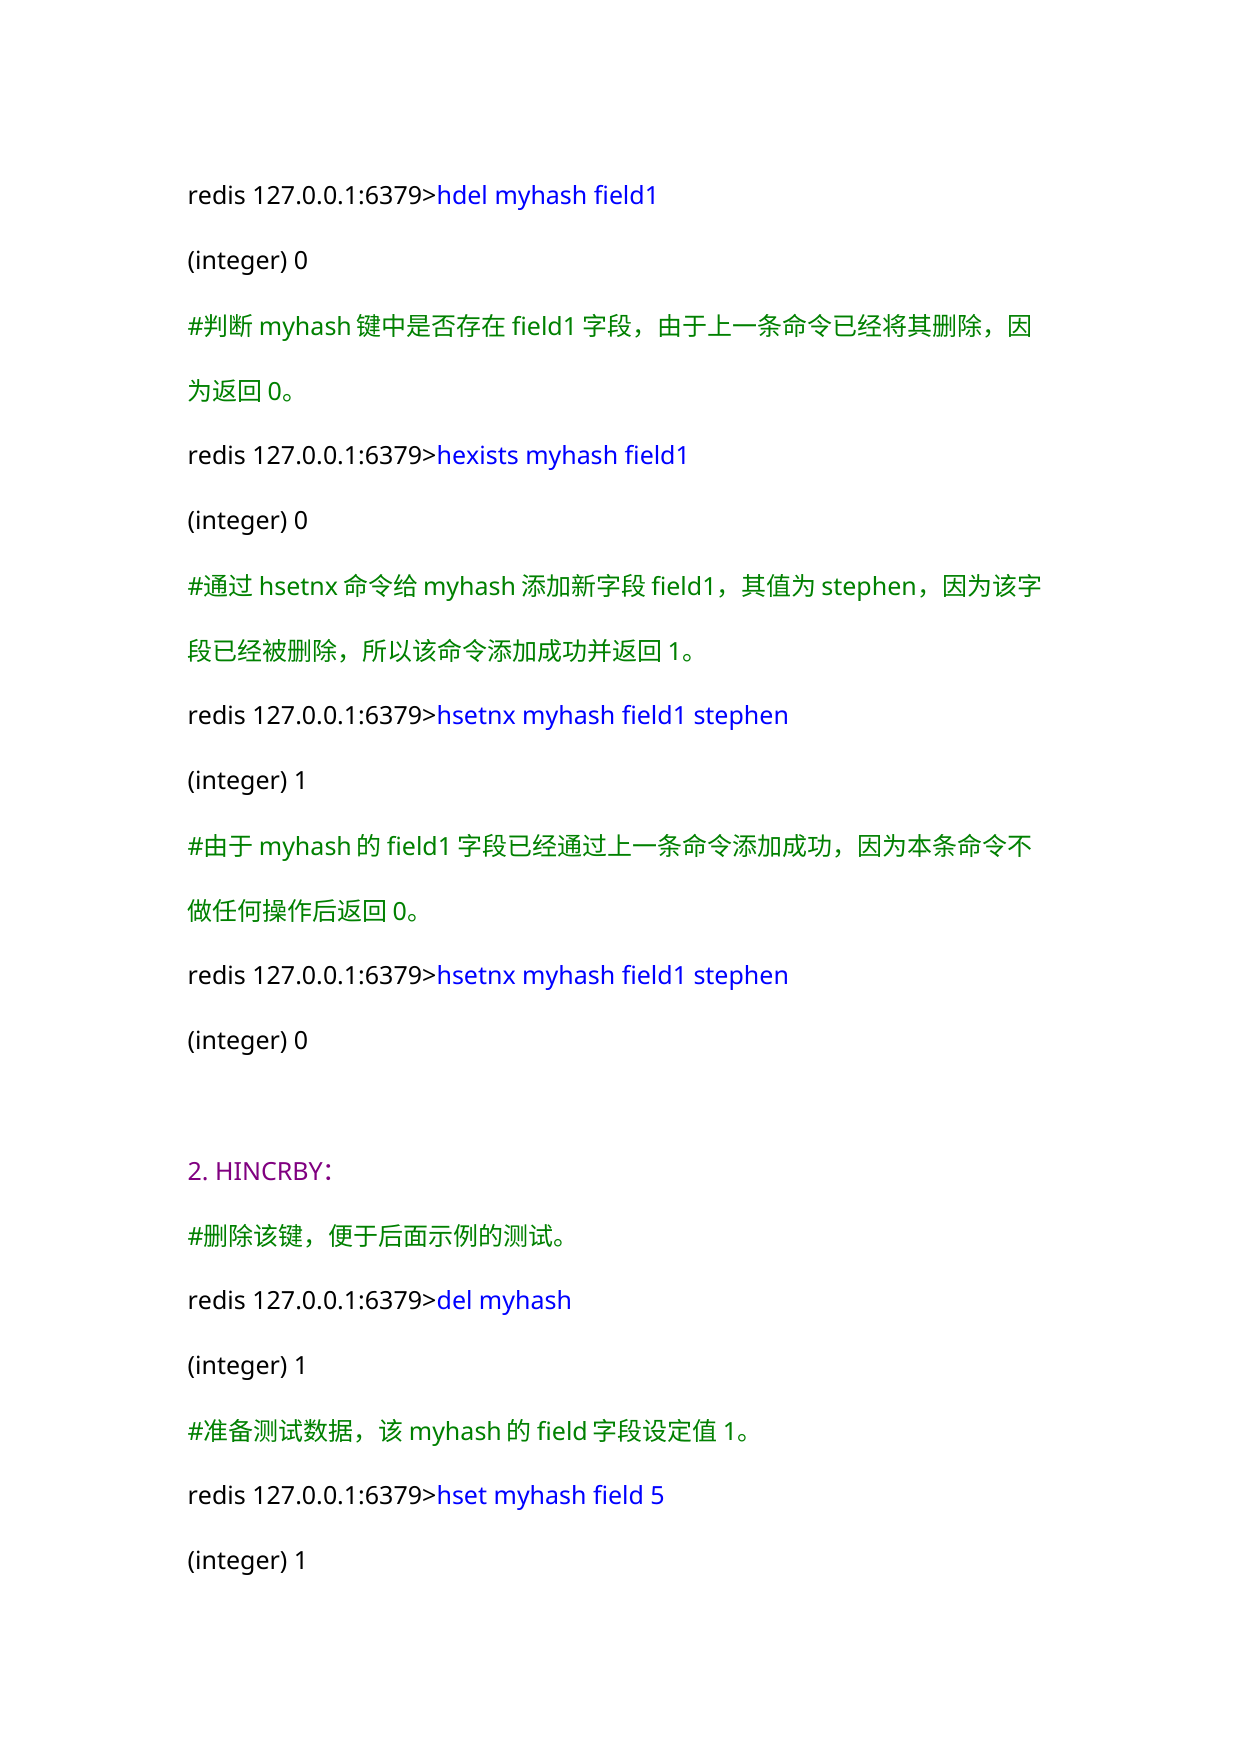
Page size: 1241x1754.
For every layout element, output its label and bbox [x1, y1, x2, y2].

text [187, 162, 1053, 1592]
